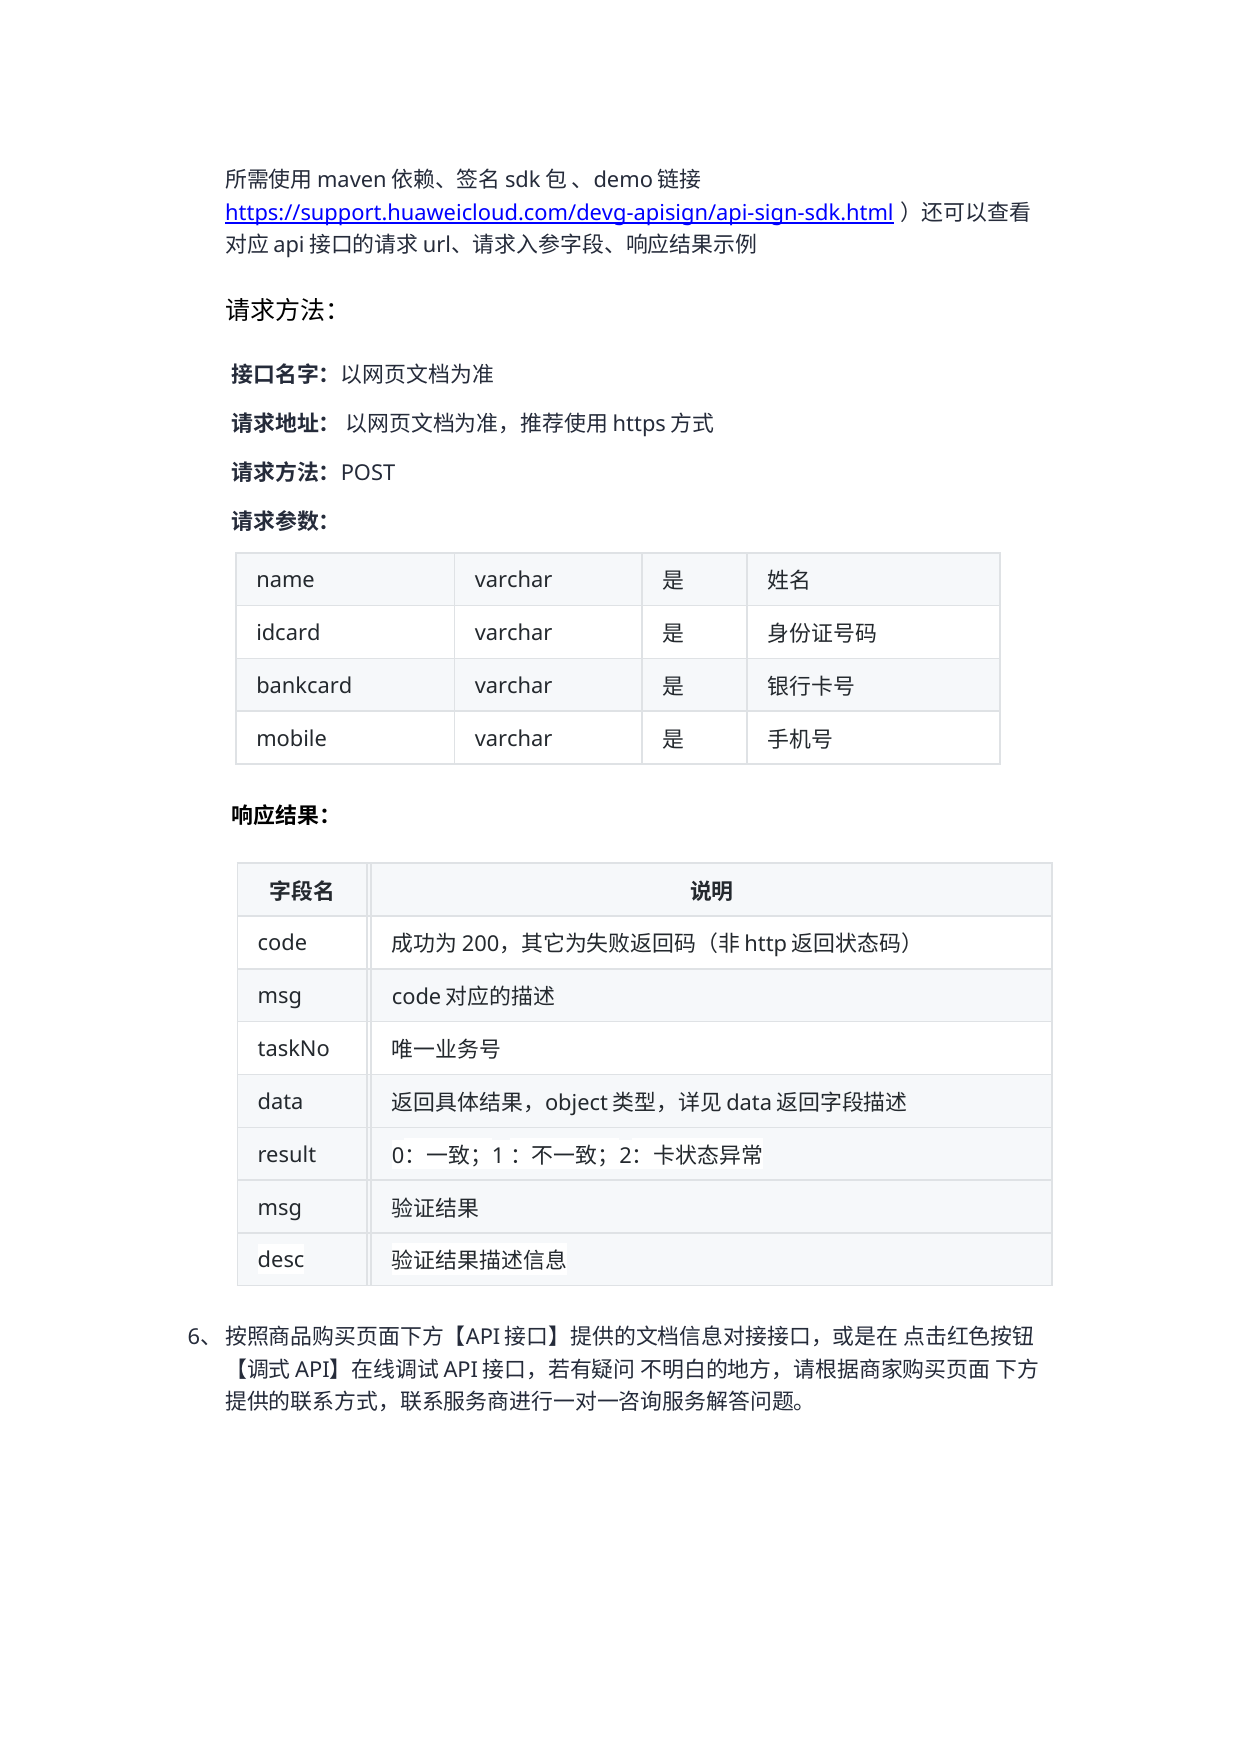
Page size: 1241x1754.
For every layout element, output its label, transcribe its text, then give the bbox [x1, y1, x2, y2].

table_cell 唯一业务号 [372, 1022, 1051, 1073]
table_cell idcard [237, 606, 454, 658]
table_cell 成功为200，其它为失败返回码（非http返回状态码） [372, 917, 1051, 968]
list 请求方法：POST [209, 454, 1053, 487]
table_header 说明 [372, 864, 1051, 915]
table_cell varchar [455, 606, 641, 658]
text 响应结果： [187, 797, 1053, 830]
table_cell bankcard [237, 659, 454, 710]
table_cell msg [238, 1181, 366, 1232]
table_cell taskNo [238, 1022, 366, 1073]
table_cell code [238, 917, 366, 968]
table_header varchar [455, 554, 641, 605]
table_header name [237, 554, 454, 605]
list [187, 162, 1053, 259]
table_header 姓名 [748, 554, 999, 605]
list 请求地址： 以网页文档为准，推荐使用https方式 [209, 406, 1053, 438]
list 接口名字：以网页文档为准 [209, 357, 1053, 389]
text 请求方法： [187, 276, 1053, 341]
table_cell 返回具体结果，object类型，详见data返回字段描述 [372, 1075, 1051, 1126]
table_cell data [238, 1075, 366, 1126]
table_cell varchar [455, 659, 641, 710]
table_cell result [238, 1128, 366, 1179]
table_cell 是 [643, 659, 746, 710]
table_cell 是 [643, 712, 746, 763]
table_cell 验证结果 [372, 1181, 1051, 1232]
list 请求参数： [209, 503, 1053, 536]
table_cell 银行卡号 [748, 659, 999, 710]
table_cell mobile [237, 712, 454, 763]
table_cell 是 [643, 606, 746, 658]
table_cell 验证结果描述信息 [372, 1234, 1051, 1285]
table_cell msg [238, 970, 366, 1021]
list 按照商品购买页面下方【API接口】提供的文档信息对接接口，或是在 点击红色按钮【调式API】在线调试API接口，若有疑问 不明白的地方，请根据商家购买页面 下方提供的联系方式，联系服务商进行一对一咨询服务解答问题。 [187, 1319, 1053, 1416]
table_cell 身份证号码 [748, 606, 999, 658]
table_cell 0：一致；1 ：不一致；2：卡状态异常 [372, 1128, 1051, 1179]
table_cell code对应的描述 [372, 970, 1051, 1021]
table_cell varchar [455, 712, 641, 763]
table_header 字段名 [238, 864, 366, 915]
table_header 是 [643, 554, 746, 605]
table_cell 手机号 [748, 712, 999, 763]
table_cell desc [238, 1234, 366, 1285]
